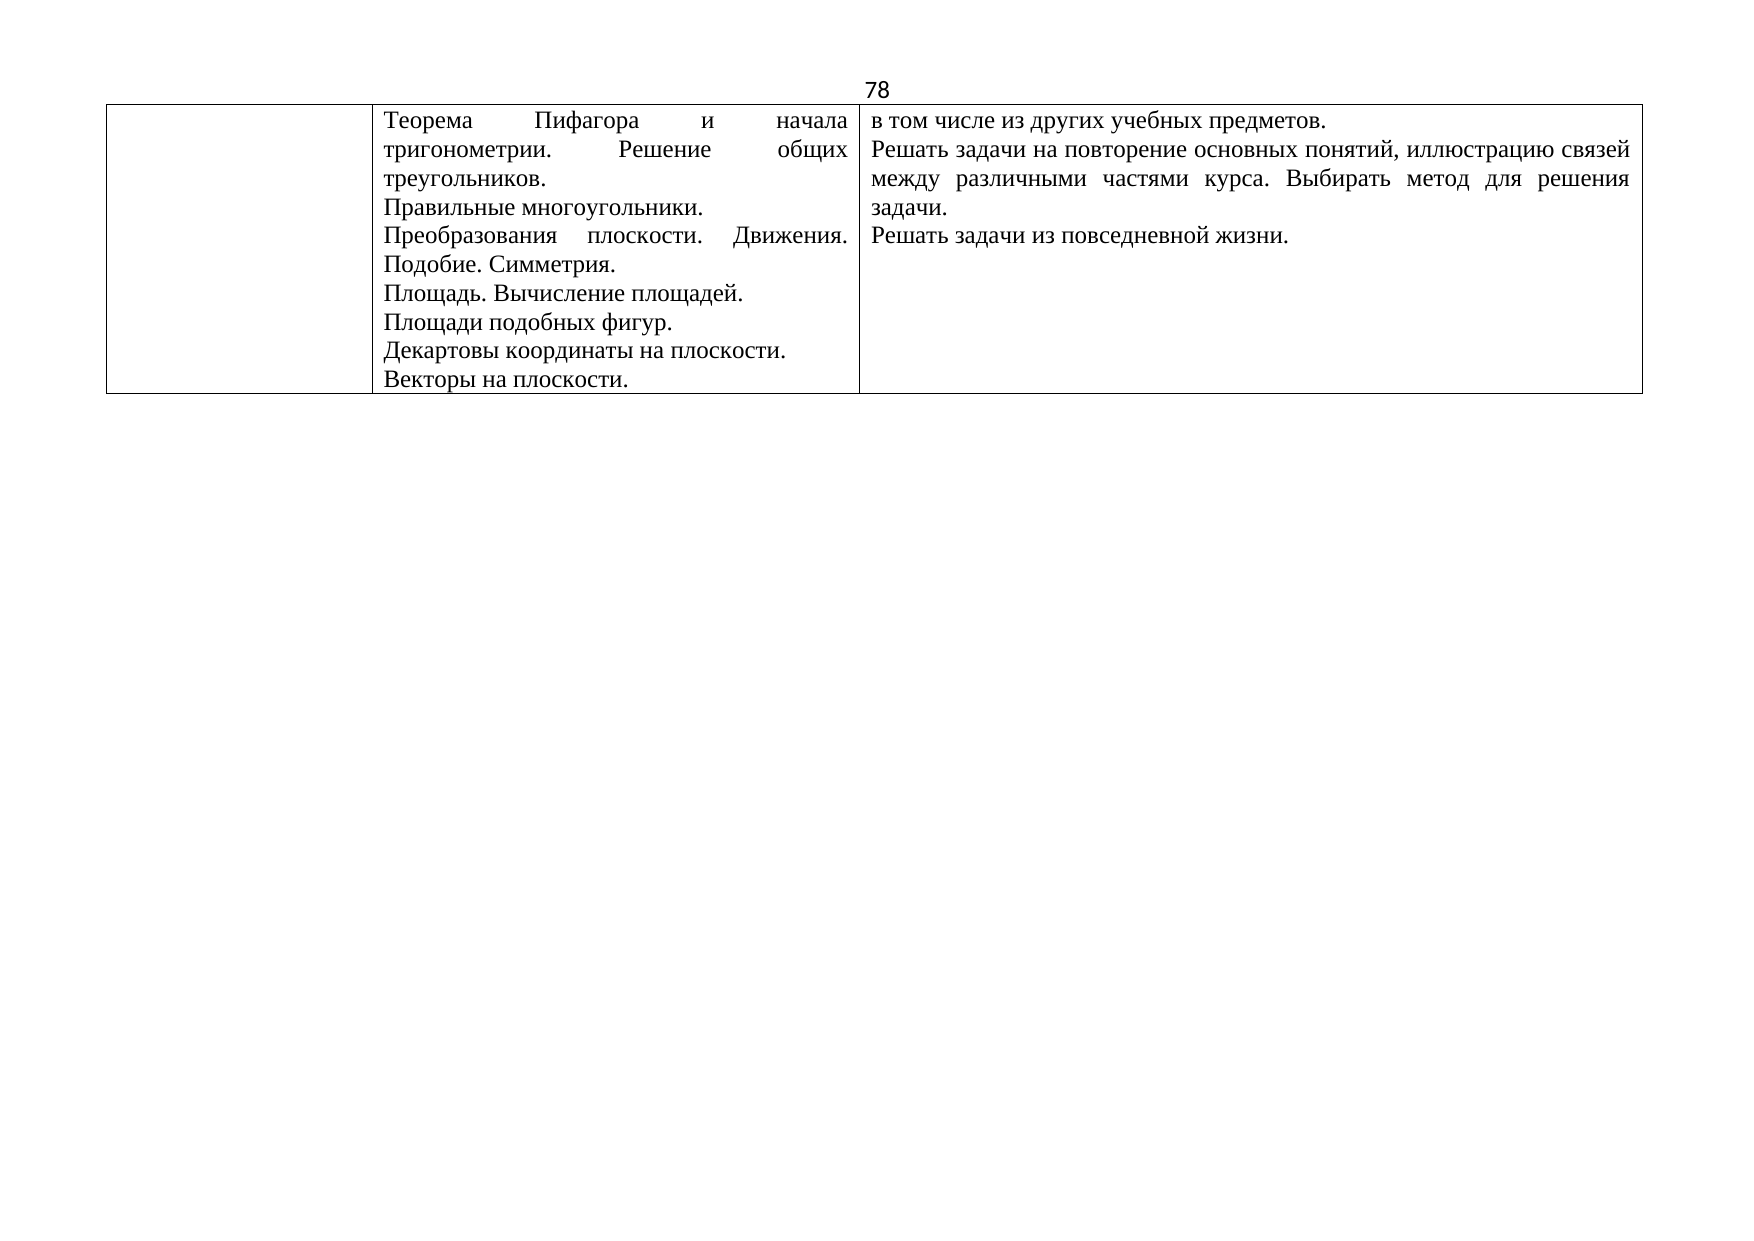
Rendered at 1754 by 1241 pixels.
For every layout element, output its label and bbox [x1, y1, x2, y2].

table_cell [373, 105, 859, 393]
table_cell [860, 105, 1642, 393]
table_cell [107, 105, 372, 393]
